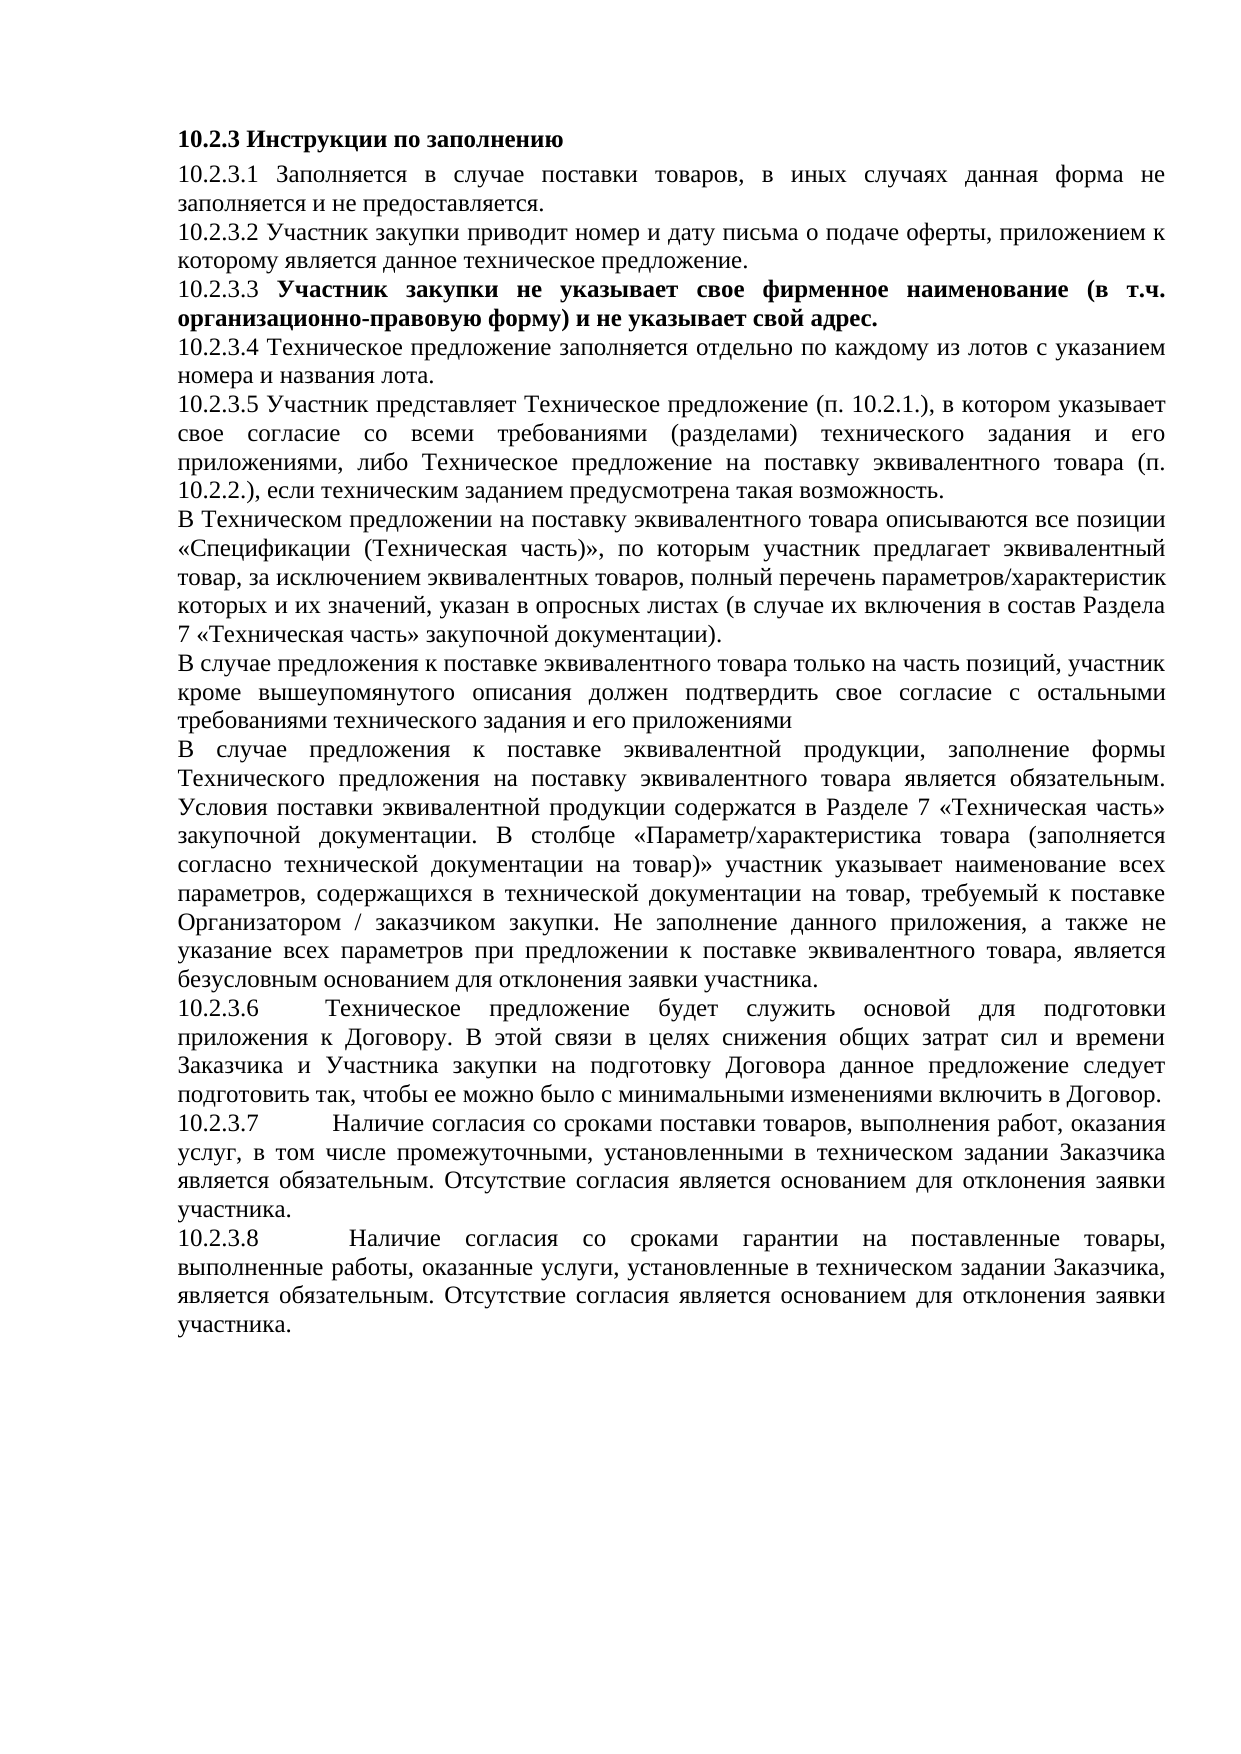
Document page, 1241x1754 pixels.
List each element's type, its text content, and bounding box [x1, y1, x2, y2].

text 10.2.3.3 Участник закупки не указывает свое фирменное наименование (в т.ч. организационно-правовую форму) и не указывает свой адрес. [177, 274, 1167, 332]
list Техническое предложение будет служить основой для подготовки приложения к Договору. В этой связи в целях снижения общих затрат сил и времени Заказчика и Участника закупки на подготовку Договора данное предложение следует подготовить так, чтобы ее можно было с минимальными изменениями включить в Договор. [177, 993, 1167, 1108]
text 10.2.3.1 Заполняется в случае поставки товаров, в иных случаях данная форма не заполняется и не предоставляется. [177, 159, 1167, 217]
list Наличие согласия со сроками гарантии на поставленные товары, выполненные работы, оказанные услуги, установленные в техническом задании Заказчика, является обязательным. Отсутствие согласия является основанием для отклонения заявки участника. [177, 1223, 1167, 1338]
text 10.2.3 Инструкции по заполнению [177, 124, 1167, 153]
text В случае предложения к поставке эквивалентной продукции, заполнение формы Технического предложения на поставку эквивалентного товара является обязательным. Условия поставки эквивалентной продукции содержатся в Разделе 7 «Техническая часть» закупочной документации. В столбце «Параметр/характеристика товара (заполняется согласно технической документации на товар)» участник указывает наименование всех параметров, содержащихся в технической документации на товар, требуемый к поставке Организатором / заказчиком закупки. Не заполнение данного приложения, а также не указание всех параметров при предложении к поставке эквивалентного товара, является безусловным основанием для отклонения заявки участника. [177, 734, 1167, 993]
text 10.2.3.4 Техническое предложение заполняется отдельно по каждому из лотов с указанием номера и названия лота. [177, 332, 1167, 389]
text 10.2.3.2 Участник закупки приводит номер и дату письма о подаче оферты, приложением к которому является данное техническое предложение. [177, 217, 1167, 274]
text В Техническом предложении на поставку эквивалентного товара описываются все позиции «Спецификации (Техническая часть)», по которым участник предлагает эквивалентный товар, за исключением эквивалентных товаров, полный перечень параметров/характеристик которых и их значений, указан в опросных листах (в случае их включения в состав Раздела 7 «Техническая часть» закупочной документации). [177, 504, 1167, 648]
list Наличие согласия со сроками поставки товаров, выполнения работ, оказания услуг, в том числе промежуточными, установленными в техническом задании Заказчика является обязательным. Отсутствие согласия является основанием для отклонения заявки участника. [177, 1108, 1167, 1223]
text В случае предложения к поставке эквивалентного товара только на часть позиций, участник кроме вышеупомянутого описания должен подтвердить свое согласие с остальными требованиями технического задания и его приложениями [177, 648, 1167, 734]
text 10.2.3.5 Участник представляет Техническое предложение (п. 10.2.1.), в котором указывает свое согласие со всеми требованиями (разделами) технического задания и его приложениями, либо Техническое предложение на поставку эквивалентного товара (п. 10.2.2.), если техническим заданием предусмотрена такая возможность. [177, 389, 1167, 504]
